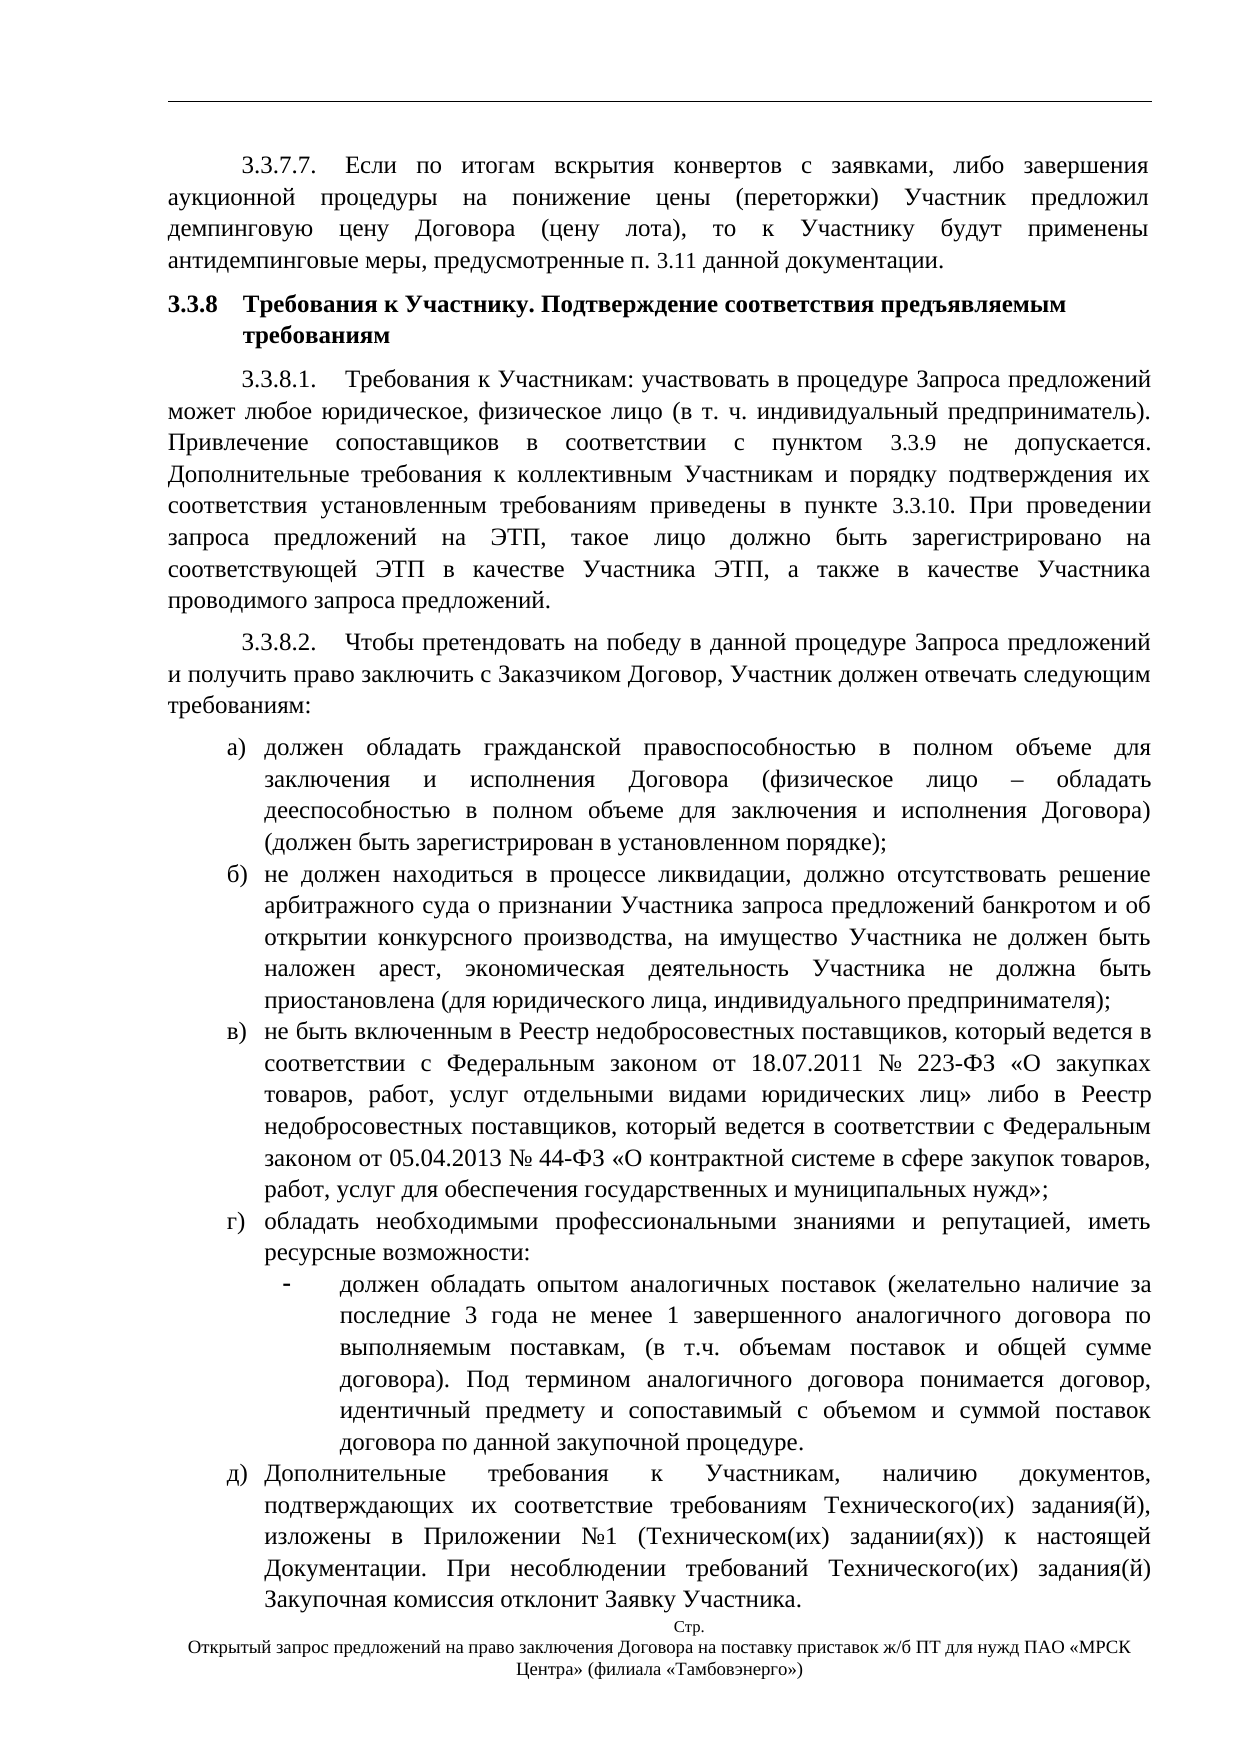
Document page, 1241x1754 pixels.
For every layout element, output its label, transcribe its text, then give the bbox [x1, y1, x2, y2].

list не быть включенным в Реестр недобросовестных поставщиков, который ведется в соответствии с Федеральным законом от 18.07.2011 № 223-ФЗ «О закупках товаров, работ, услуг отдельными видами юридических лиц» либо в Реестр недобросовестных поставщиков, который ведется в соответствии с Федеральным законом от 05.04.2013 № 44-ФЗ «О контрактной системе в сфере закупок товаров, работ, услуг для обеспечения государственных и муниципальных нужд»; [227, 1016, 1152, 1203]
list должен обладать опытом аналогичных поставок (желательно наличие за последние 3 года не менее 1 завершенного аналогичного договора по выполняемым поставкам, (в т.ч. объемам поставок и общей сумме договора). Под термином аналогичного договора понимается договор, идентичный предмету и сопоставимый с объемом и суммой поставок договора по данной закупочной процедуре. [282, 1269, 1152, 1456]
list обладать необходимыми профессиональными знаниями и репутацией, иметь ресурсные возможности: [227, 1206, 1152, 1266]
list не должен находиться в процессе ликвидации, должно отсутствовать решение арбитражного суда о признании Участника запроса предложений банкротом и об открытии конкурсного производства, на имущество Участника не должен быть наложен арест, экономическая деятельность Участника не должна быть приостановлена (для юридического лица, индивидуального предпринимателя); [227, 859, 1152, 1014]
subtitle Требования к Участнику. Подтверждение соответствия предъявляемым требованиям [168, 289, 1152, 349]
list Если по итогам вскрытия конвертов с заявками, либо завершения аукционной процедуры на понижение цены (переторжки) Участник предложил демпинговую цену Договора (цену лота), то к Участнику будут применены антидемпинговые меры, предусмотренные п. 3.11 данной документации. [168, 150, 1150, 273]
list Дополнительные требования к Участникам, наличию документов, подтверждающих их соответствие требованиям Технического(их) задания(й), изложены в Приложении №1 (Техническом(их) задании(ях)) к настоящей Документации. При несоблюдении требований Технического(их) задания(й) Закупочная комиссия отклонит Заявку Участника. [227, 1458, 1152, 1613]
list должен обладать гражданской правоспособностью в полном объеме для заключения и исполнения Договора (физическое лицо – обладать дееспособностью в полном объеме для заключения и исполнения Договора) (должен быть зарегистрирован в установленном порядке); [227, 732, 1152, 856]
list Требования к Участникам: участвовать в процедуре Запроса предложений может любое юридическое, физическое лицо (в т. ч. индивидуальный предприниматель). Привлечение сопоставщиков в соответствии с пунктом 3.3.9 не допускается. Дополнительные требования к коллективным Участникам и порядку подтверждения их соответствия установленным требованиям приведены в пункте 3.3.10. При проведении запроса предложений на ЭТП, такое лицо должно быть зарегистрировано на соответствующей ЭТП в качестве Участника ЭТП, а также в качестве Участника проводимого запроса предложений. [168, 364, 1152, 614]
list Чтобы претендовать на победу в данной процедуре Запроса предложений и получить право заключить с Заказчиком Договор, Участник должен отвечать следующим требованиям: [168, 627, 1152, 719]
